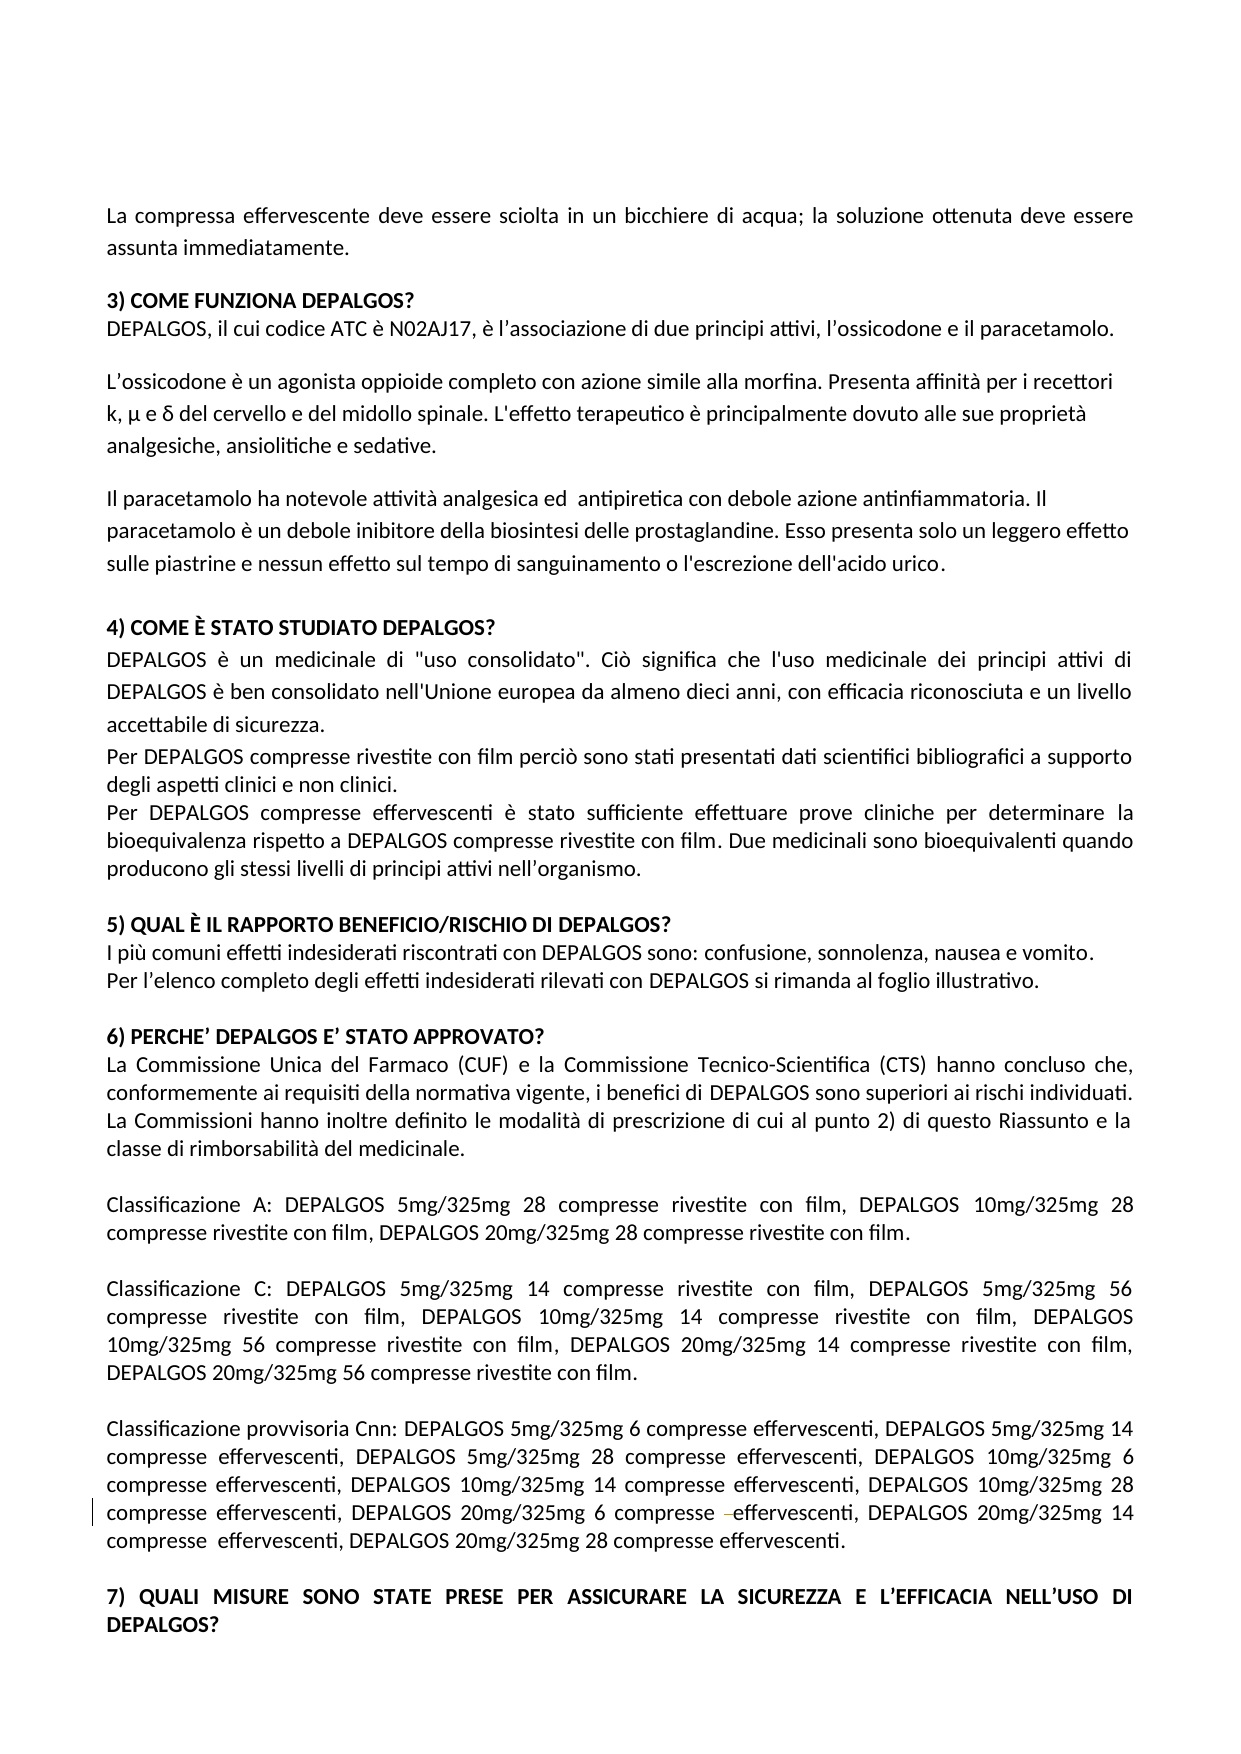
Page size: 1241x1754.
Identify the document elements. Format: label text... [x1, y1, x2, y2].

text I più comuni effetti indesiderati riscontrati con DEPALGOS sono: confusione, sonnolenza, nausea e vomito. [106, 938, 1134, 966]
text Il paracetamolo ha notevole attività analgesica ed antipiretica con debole azione antinfiammatoria. Il paracetamolo è un debole inibitore della biosintesi delle prostaglandine. Esso presenta solo un leggero effetto sulle piastrine e nessun effetto sul tempo di sanguinamento o l'escrezione dell'acido urico. [106, 484, 1134, 577]
text DEPALGOS è un medicinale di "uso consolidato". Ciò significa che l'uso medicinale dei principi attivi di DEPALGOS è ben consolidato nell'Unione europea da almeno dieci anni, con efficacia riconosciuta e un livello accettabile di sicurezza. [106, 645, 1134, 738]
text 4) COME È STATO STUDIATO DEPALGOS? [106, 613, 1134, 641]
text Classificazione C: DEPALGOS 5mg/325mg 14 compresse rivestite con film, DEPALGOS 5mg/325mg 56 compresse rivestite con film, DEPALGOS 10mg/325mg 14 compresse rivestite con film, DEPALGOS 10mg/325mg 56 compresse rivestite con film, DEPALGOS 20mg/325mg 14 compresse rivestite con film, DEPALGOS 20mg/325mg 56 compresse rivestite con film. [106, 1274, 1134, 1386]
text Classificazione provvisoria Cnn: DEPALGOS 5mg/325mg 6 compresse effervescenti, DEPALGOS 5mg/325mg 14 compresse effervescenti, DEPALGOS 5mg/325mg 28 compresse effervescenti, DEPALGOS 10mg/325mg 6 compresse effervescenti, DEPALGOS 10mg/325mg 14 compresse effervescenti, DEPALGOS 10mg/325mg 28 compresse effervescenti, DEPALGOS 20mg/325mg 6 compresse effervescenti, DEPALGOS 20mg/325mg 14 compresse effervescenti, DEPALGOS 20mg/325mg 28 compresse effervescenti. [106, 1414, 1134, 1554]
text Per DEPALGOS compresse rivestite con film perciò sono stati presentati dati scientifici bibliografici a supporto degli aspetti clinici e non clinici. [106, 742, 1134, 798]
text DEPALGOS, il cui codice ATC è N02AJ17, è l’associazione di due principi attivi, l’ossicodone e il paracetamolo. [106, 314, 1134, 342]
text L’ossicodone è un agonista oppioide completo con azione simile alla morfina. Presenta affinità per i recettori k, µ e δ del cervello e del midollo spinale. L'effetto terapeutico è principalmente dovuto alle sue proprietà analgesiche, ansiolitiche e sedative. [106, 367, 1134, 459]
text 3) COME FUNZIONA DEPALGOS? [106, 286, 1134, 314]
text Classificazione A: DEPALGOS 5mg/325mg 28 compresse rivestite con film, DEPALGOS 10mg/325mg 28 compresse rivestite con film, DEPALGOS 20mg/325mg 28 compresse rivestite con film. [106, 1190, 1134, 1246]
text La Commissione Unica del Farmaco (CUF) e la Commissione Tecnico-Scientifica (CTS) hanno concluso che, conformemente ai requisiti della normativa vigente, i benefici di DEPALGOS sono superiori ai rischi individuati. La Commissioni hanno inoltre definito le modalità di prescrizione di cui al punto 2) di questo Riassunto e la classe di rimborsabilità del medicinale. [106, 1050, 1134, 1162]
text Per DEPALGOS compresse effervescenti è stato sufficiente effettuare prove cliniche per determinare la bioequivalenza rispetto a DEPALGOS compresse rivestite con film. Due medicinali sono bioequivalenti quando producono gli stessi livelli di principi attivi nell’organismo. [106, 798, 1134, 882]
text 5) QUAL È IL RAPPORTO BENEFICIO/RISCHIO DI DEPALGOS? [106, 910, 1134, 938]
text 6) PERCHE’ DEPALGOS E’ STATO APPROVATO? [106, 1022, 1134, 1050]
text 7) QUALI MISURE SONO STATE PRESE PER ASSICURARE LA SICUREZZA E L’EFFICACIA NELL’USO DI DEPALGOS? [106, 1582, 1134, 1638]
text Per l’elenco completo degli effetti indesiderati rilevati con DEPALGOS si rimanda al foglio illustrativo. [106, 966, 1134, 994]
text La compressa effervescente deve essere sciolta in un bicchiere di acqua; la soluzione ottenuta deve essere assunta immediatamente. [106, 201, 1134, 261]
